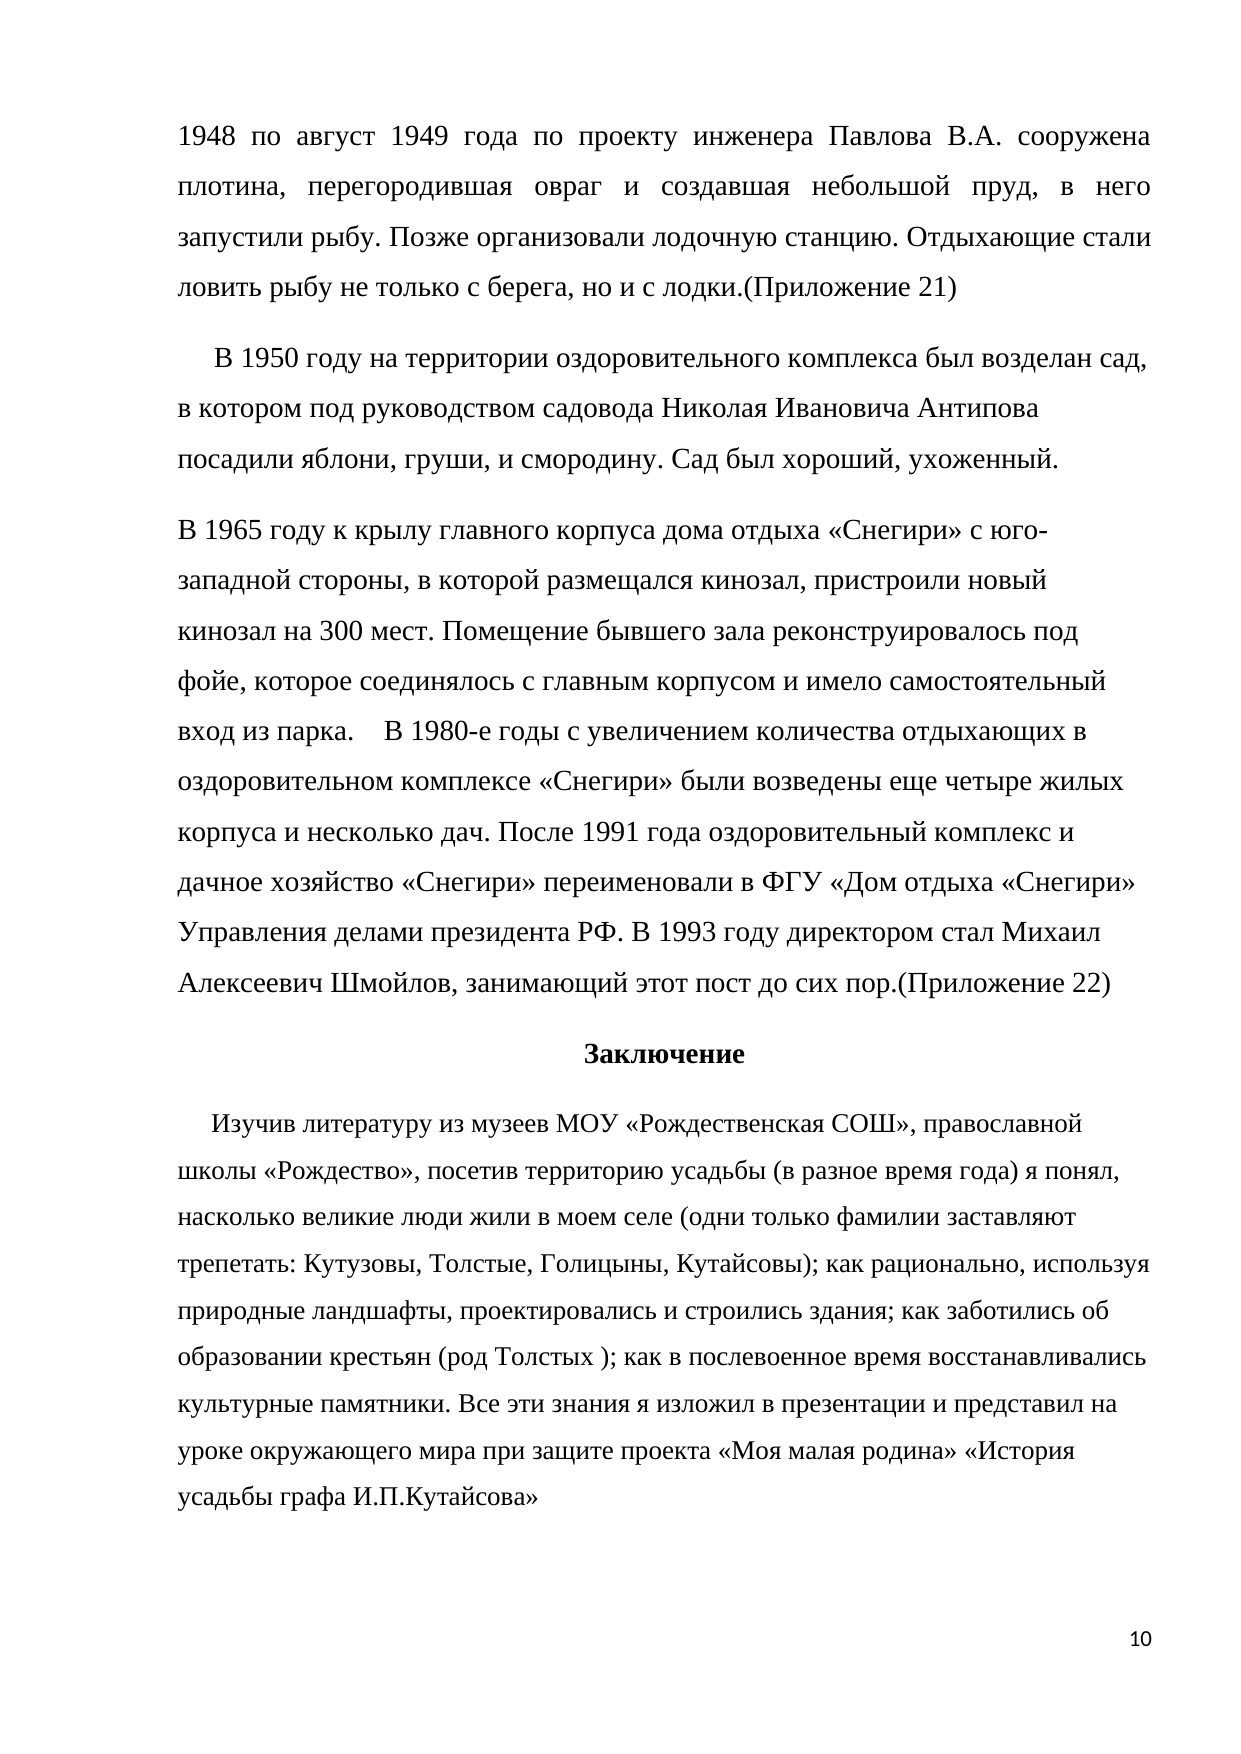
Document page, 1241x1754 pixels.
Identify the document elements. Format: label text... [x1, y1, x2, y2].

text Заключение [177, 1036, 1152, 1069]
text В 1965 году к крылу главного корпуса дома отдыха «Снегири» с юго-западной стороны, в которой размещался кинозал, пристроили новый кинозал на 300 мест. Помещение бывшего зала реконструировалось под фойе, которое соединялось с главным корпусом и имело самостоятельный вход из парка. В 1980-е годы с увеличением количества отдыхающих в оздоровительном комплексе «Снегири» были возведены еще четыре жилых корпуса и несколько дач. После 1991 года оздоровительный комплекс и дачное хозяйство «Снегири» переименовали в ФГУ «Дом отдыха «Снегири» Управления делами президента РФ. В 1993 году директором стал Михаил Алексеевич Шмойлов, занимающий этот пост до сих пор.(Приложение 22) [177, 512, 1152, 998]
text Изучив литературу из музеев МОУ «Рождественская СОШ», православной школы «Рождество», посетив территорию усадьбы (в разное время года) я понял, насколько великие люди жили в моем селе (одни только фамилии заставляют трепетать: Кутузовы, Толстые, Голицыны, Кутайсовы); как рационально, используя природные ландшафты, проектировались и строились здания; как заботились об образовании крестьян (род Толстых ); как в послевоенное время восстанавливались культурные памятники. Все эти знания я изложил в презентации и представил на уроке окружающего мира при защите проекта «Моя малая родина» «История усадьбы графа И.П.Кутайсова» [177, 1107, 1152, 1512]
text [177, 118, 1152, 303]
text В 1950 году на территории оздоровительного комплекса был возделан сад, в котором под руководством садовода Николая Ивановича Антипова посадили яблони, груши, и смородину. Сад был хороший, ухоженный. [177, 340, 1152, 474]
